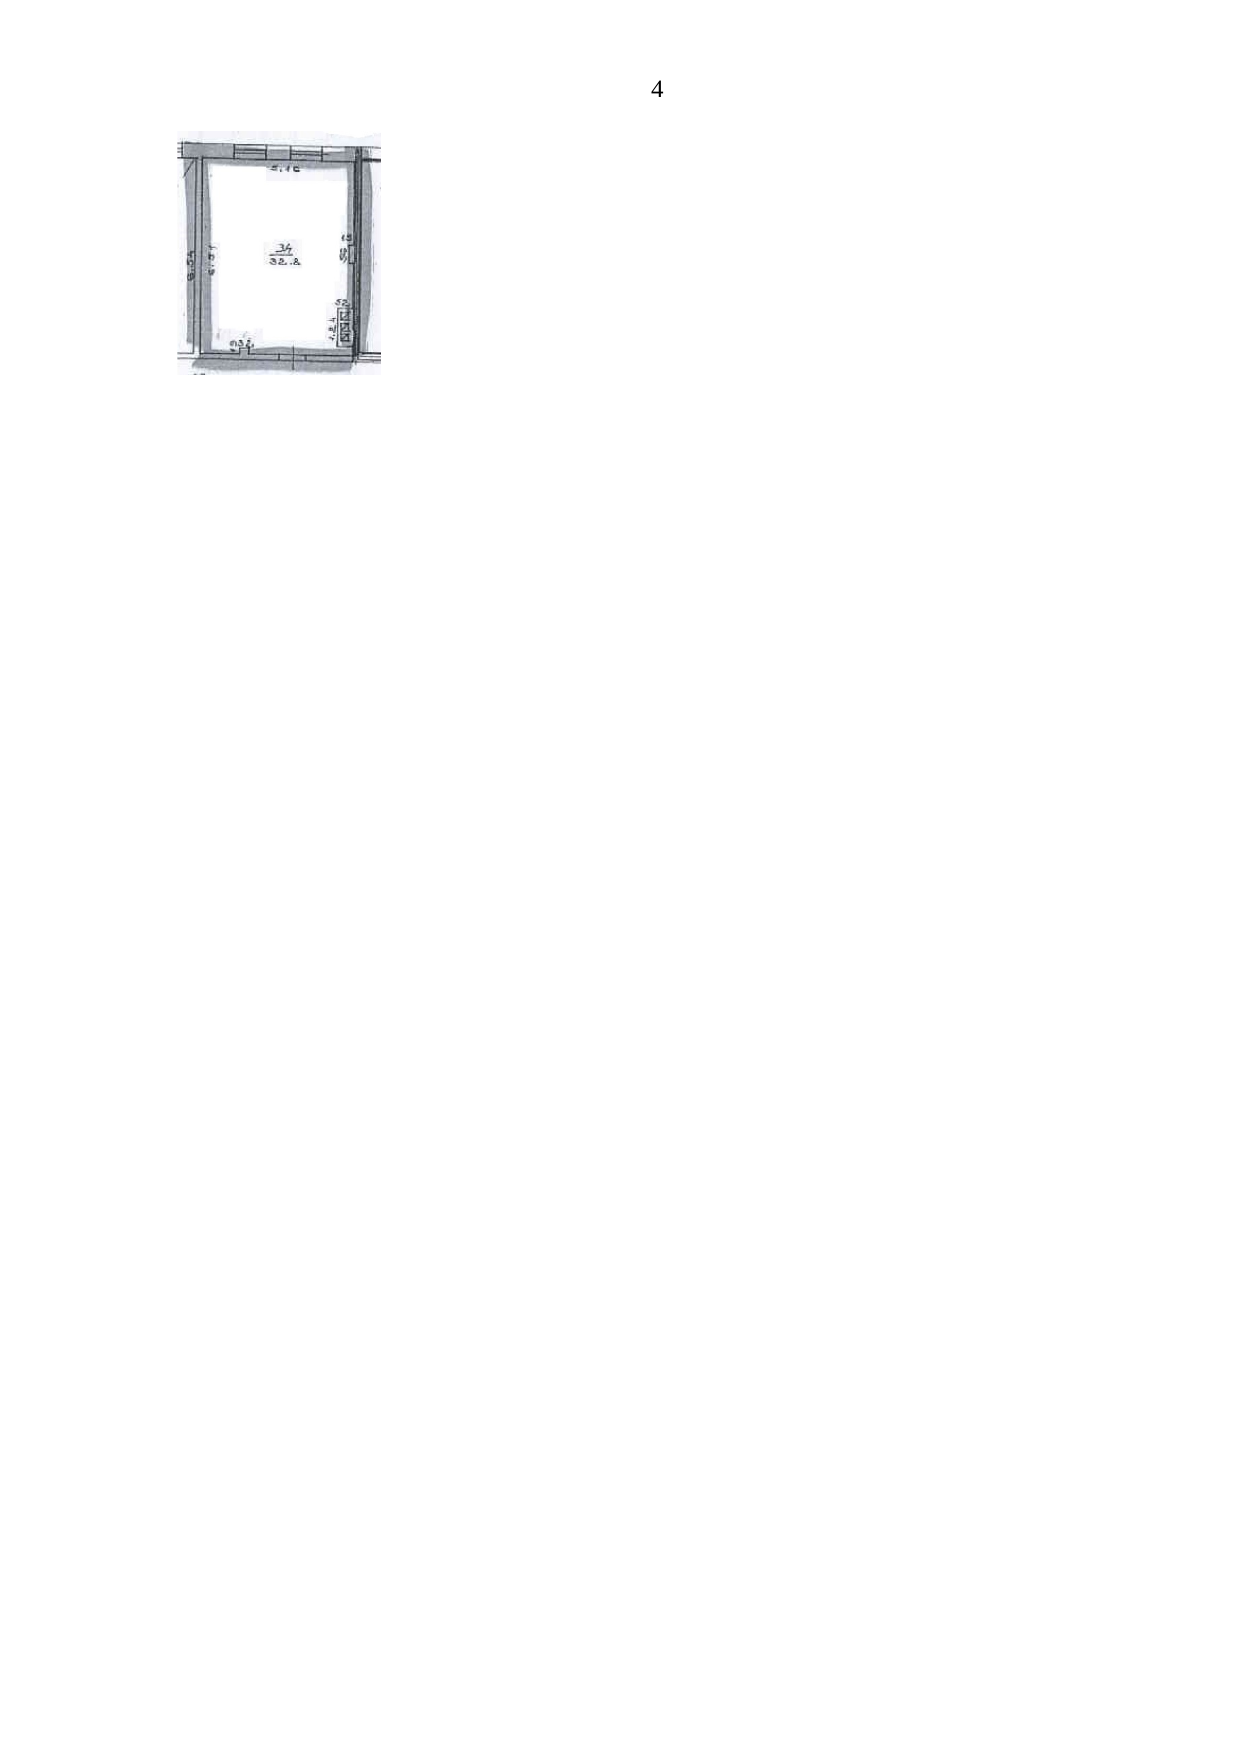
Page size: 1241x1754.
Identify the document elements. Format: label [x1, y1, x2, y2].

picture [177, 131, 381, 375]
